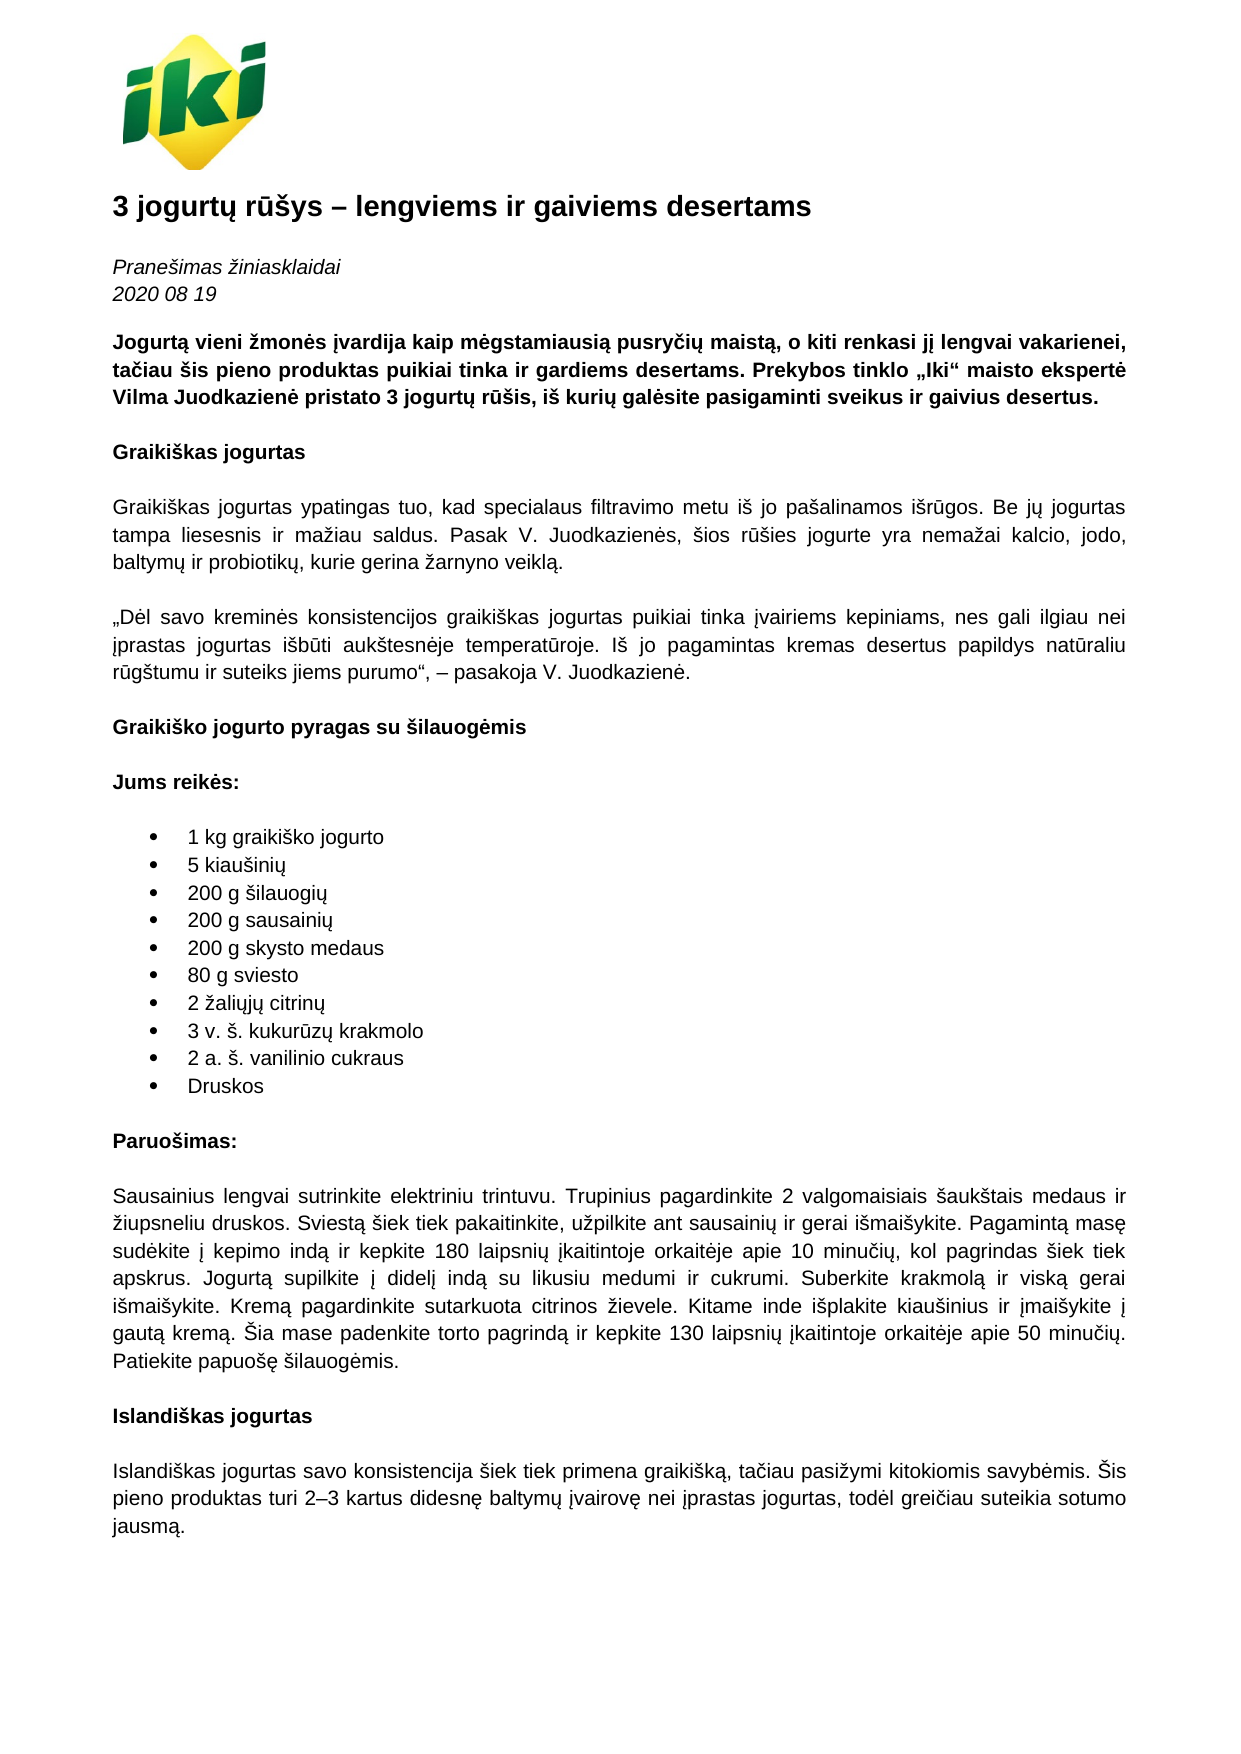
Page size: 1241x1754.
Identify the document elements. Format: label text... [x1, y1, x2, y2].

text 2020 08 19 [112, 282, 1128, 306]
list 1 kg graikiško jogurto [150, 825, 1128, 849]
text Jogurtą vieni žmonės įvardija kaip mėgstamiausią pusryčių maistą, o kiti renkasi jį lengvai vakarienei, tačiau šis pieno produktas puikiai tinka ir gardiems desertams. Prekybos tinklo „Iki“ maisto ekspertė Vilma Juodkazienė pristato 3 jogurtų rūšis, iš kurių galėsite pasigaminti sveikus ir gaivius desertus. [112, 330, 1128, 409]
text Pranešimas žiniasklaidai [112, 255, 1128, 279]
list Druskos [150, 1074, 1128, 1098]
list 5 kiaušinių [150, 853, 1128, 877]
text Sausainius lengvai sutrinkite elektriniu trintuvu. Trupinius pagardinkite 2 valgomaisiais šaukštais medaus ir žiupsneliu druskos. Sviestą šiek tiek pakaitinkite, užpilkite ant sausainių ir gerai išmaišykite. Pagamintą masę sudėkite į kepimo indą ir kepkite 180 laipsnių įkaitintoje orkaitėje apie 10 minučių, kol pagrindas šiek tiek apskrus. Jogurtą supilkite į didelį indą su likusiu medumi ir cukrumi. Suberkite krakmolą ir viską gerai išmaišykite. Kremą pagardinkite sutarkuota citrinos žievele. Kitame inde išplakite kiaušinius ir įmaišykite į gautą kremą. Šia mase padenkite torto pagrindą ir kepkite 130 laipsnių įkaitintoje orkaitėje apie 50 minučių. Patiekite papuošę šilauogėmis. [112, 1184, 1128, 1373]
list 3 v. š. kukurūzų krakmolo [150, 1018, 1128, 1042]
text Islandiškas jogurtas savo konsistencija šiek tiek primena graikišką, tačiau pasižymi kitokiomis savybėmis. Šis pieno produktas turi 2–3 kartus didesnę baltymų įvairovę nei įprastas jogurtas, todėl greičiau suteikia sotumo jausmą. [112, 1459, 1128, 1538]
text Paruošimas: [112, 1129, 1128, 1153]
text „Dėl savo kreminės konsistencijos graikiškas jogurtas puikiai tinka įvairiems kepiniams, nes gali ilgiau nei įprastas jogurtas išbūti aukštesnėje temperatūroje. Iš jo pagamintas kremas desertus papildys natūraliu rūgštumu ir suteiks jiems purumo“, – pasakoja V. Juodkazienė. [112, 605, 1128, 684]
text Graikiškas jogurtas [112, 440, 1128, 464]
text 3 jogurtų rūšys – lengviems ir gaiviems desertams [112, 189, 1128, 222]
list 200 g šilauogių [150, 880, 1128, 904]
list 80 g sviesto [150, 963, 1128, 987]
picture [121, 33, 266, 168]
list 200 g skysto medaus [150, 936, 1128, 960]
text Islandiškas jogurtas [112, 1404, 1128, 1428]
list 2 žaliųjų citrinų [150, 991, 1128, 1015]
text Graikiškas jogurtas ypatingas tuo, kad specialaus filtravimo metu iš jo pašalinamos išrūgos. Be jų jogurtas tampa liesesnis ir mažiau saldus. Pasak V. Juodkazienės, šios rūšies jogurte yra nemažai kalcio, jodo, baltymų ir probiotikų, kurie gerina žarnyno veiklą. [112, 495, 1128, 574]
text Graikiško jogurto pyragas su šilauogėmis [112, 715, 1128, 739]
list 2 a. š. vanilinio cukraus [150, 1046, 1128, 1070]
list 200 g sausainių [150, 908, 1128, 932]
text Jums reikės: [112, 770, 1128, 794]
